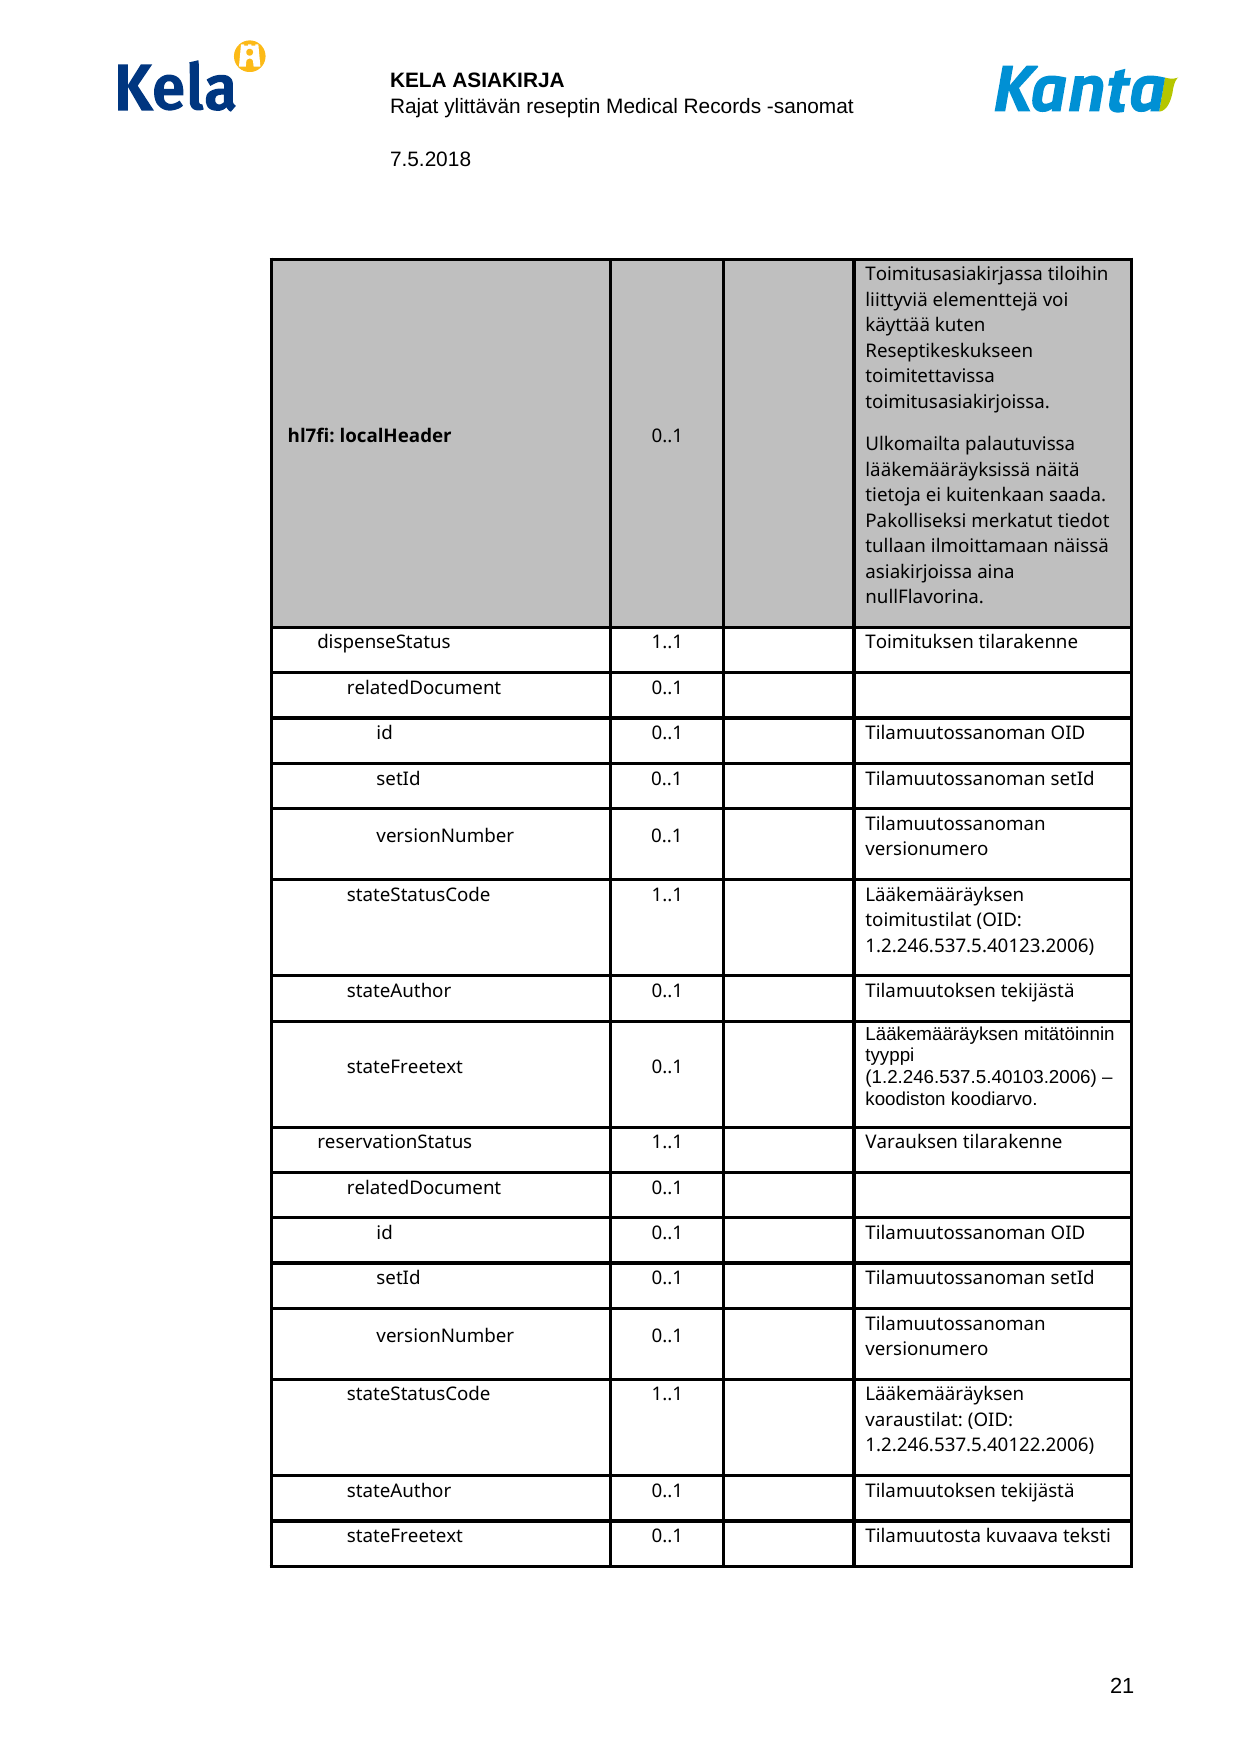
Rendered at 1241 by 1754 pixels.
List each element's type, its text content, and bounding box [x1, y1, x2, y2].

table_cell [725, 810, 852, 878]
table_cell hl7fi: localHeader [273, 261, 609, 626]
table_cell 0..1 [612, 810, 722, 878]
table_cell [725, 674, 852, 716]
table_cell 0..1 [612, 720, 722, 762]
table_cell 0..1 [612, 261, 722, 626]
table_cell 1..1 [612, 881, 722, 974]
table_cell versionNumber [273, 1310, 609, 1378]
table_cell Lääkemääräyksen varaustilat: (OID: 1.2.246.537.5.40122.2006) [856, 1381, 1130, 1474]
table_cell id [273, 1219, 609, 1261]
table_cell Toimitusasiakirjassa tiloihin liittyviä elementtejä voi käyttää kuten Reseptikeskukseen toimitettavissa toimitusasiakirjoissa. Ulkomailta palautuvissa lääkemääräyksissä näitä tietoja ei kuitenkaan saada. Pakolliseksi merkatut tiedot tullaan ilmoittamaan näissä asiakirjoissa aina nullFlavorina. [856, 261, 1130, 626]
table_cell 0..1 [612, 1523, 722, 1564]
table_cell 0..1 [612, 1265, 722, 1307]
table_cell [725, 1265, 852, 1307]
table_cell [725, 977, 852, 1019]
table_cell 0..1 [612, 1219, 722, 1261]
table_cell stateFreetext [273, 1023, 609, 1126]
table_cell 0..1 [612, 977, 722, 1019]
table_cell 1..1 [612, 1129, 722, 1171]
table_cell Tilamuutossanoman versionumero [856, 1310, 1130, 1378]
table_cell 0..1 [612, 674, 722, 716]
table_cell versionNumber [273, 810, 609, 878]
table_cell Tilamuutossanoman setId [856, 765, 1130, 807]
table_cell [725, 881, 852, 974]
table_cell 1..1 [612, 1381, 722, 1474]
table_cell [725, 1310, 852, 1378]
table_cell stateStatusCode [273, 1381, 609, 1474]
table_cell Toimituksen tilarakenne [856, 629, 1130, 671]
table_cell setId [273, 1265, 609, 1307]
table_cell setId [273, 765, 609, 807]
table_cell [725, 629, 852, 671]
table_cell relatedDocument [273, 1174, 609, 1216]
table_cell [725, 1129, 852, 1171]
table_cell Tilamuutoksen tekijästä [856, 977, 1130, 1019]
table_cell [725, 261, 852, 626]
table_cell dispenseStatus [273, 629, 609, 671]
table_cell id [273, 720, 609, 762]
table_cell [725, 1023, 852, 1126]
table_cell [725, 1219, 852, 1261]
table_cell [725, 1477, 852, 1519]
table_cell 0..1 [612, 1310, 722, 1378]
table_cell 0..1 [612, 1174, 722, 1216]
table_cell [725, 1174, 852, 1216]
table_cell Tilamuutossanoman setId [856, 1265, 1130, 1307]
table_cell 0..1 [612, 1477, 722, 1519]
table_cell Lääkemääräyksen toimitustilat (OID: 1.2.246.537.5.40123.2006) [856, 881, 1130, 974]
table_cell reservationStatus [273, 1129, 609, 1171]
table_cell [725, 720, 852, 762]
table_cell [856, 674, 1130, 716]
table_cell [856, 1174, 1130, 1216]
table_cell 0..1 [612, 765, 722, 807]
table_cell Tilamuutosta kuvaava teksti [856, 1523, 1130, 1564]
table_cell [725, 1523, 852, 1564]
table_cell stateAuthor [273, 977, 609, 1019]
table_cell Tilamuutossanoman versionumero [856, 810, 1130, 878]
table_cell stateStatusCode [273, 881, 609, 974]
table_cell 1..1 [612, 629, 722, 671]
table_cell relatedDocument [273, 674, 609, 716]
table_cell stateFreetext [273, 1523, 609, 1564]
table_cell stateAuthor [273, 1477, 609, 1519]
table_cell [725, 1381, 852, 1474]
table_cell Varauksen tilarakenne [856, 1129, 1130, 1171]
table_cell Tilamuutossanoman OID [856, 1219, 1130, 1261]
table_cell Tilamuutossanoman OID [856, 720, 1130, 762]
table_cell 0..1 [612, 1023, 722, 1126]
table_cell [725, 765, 852, 807]
table_cell Lääkemääräyksen mitätöinnin tyyppi (1.2.246.537.5.40103.2006) –koodiston koodiarvo. [856, 1023, 1130, 1126]
table_cell Tilamuutoksen tekijästä [856, 1477, 1130, 1519]
